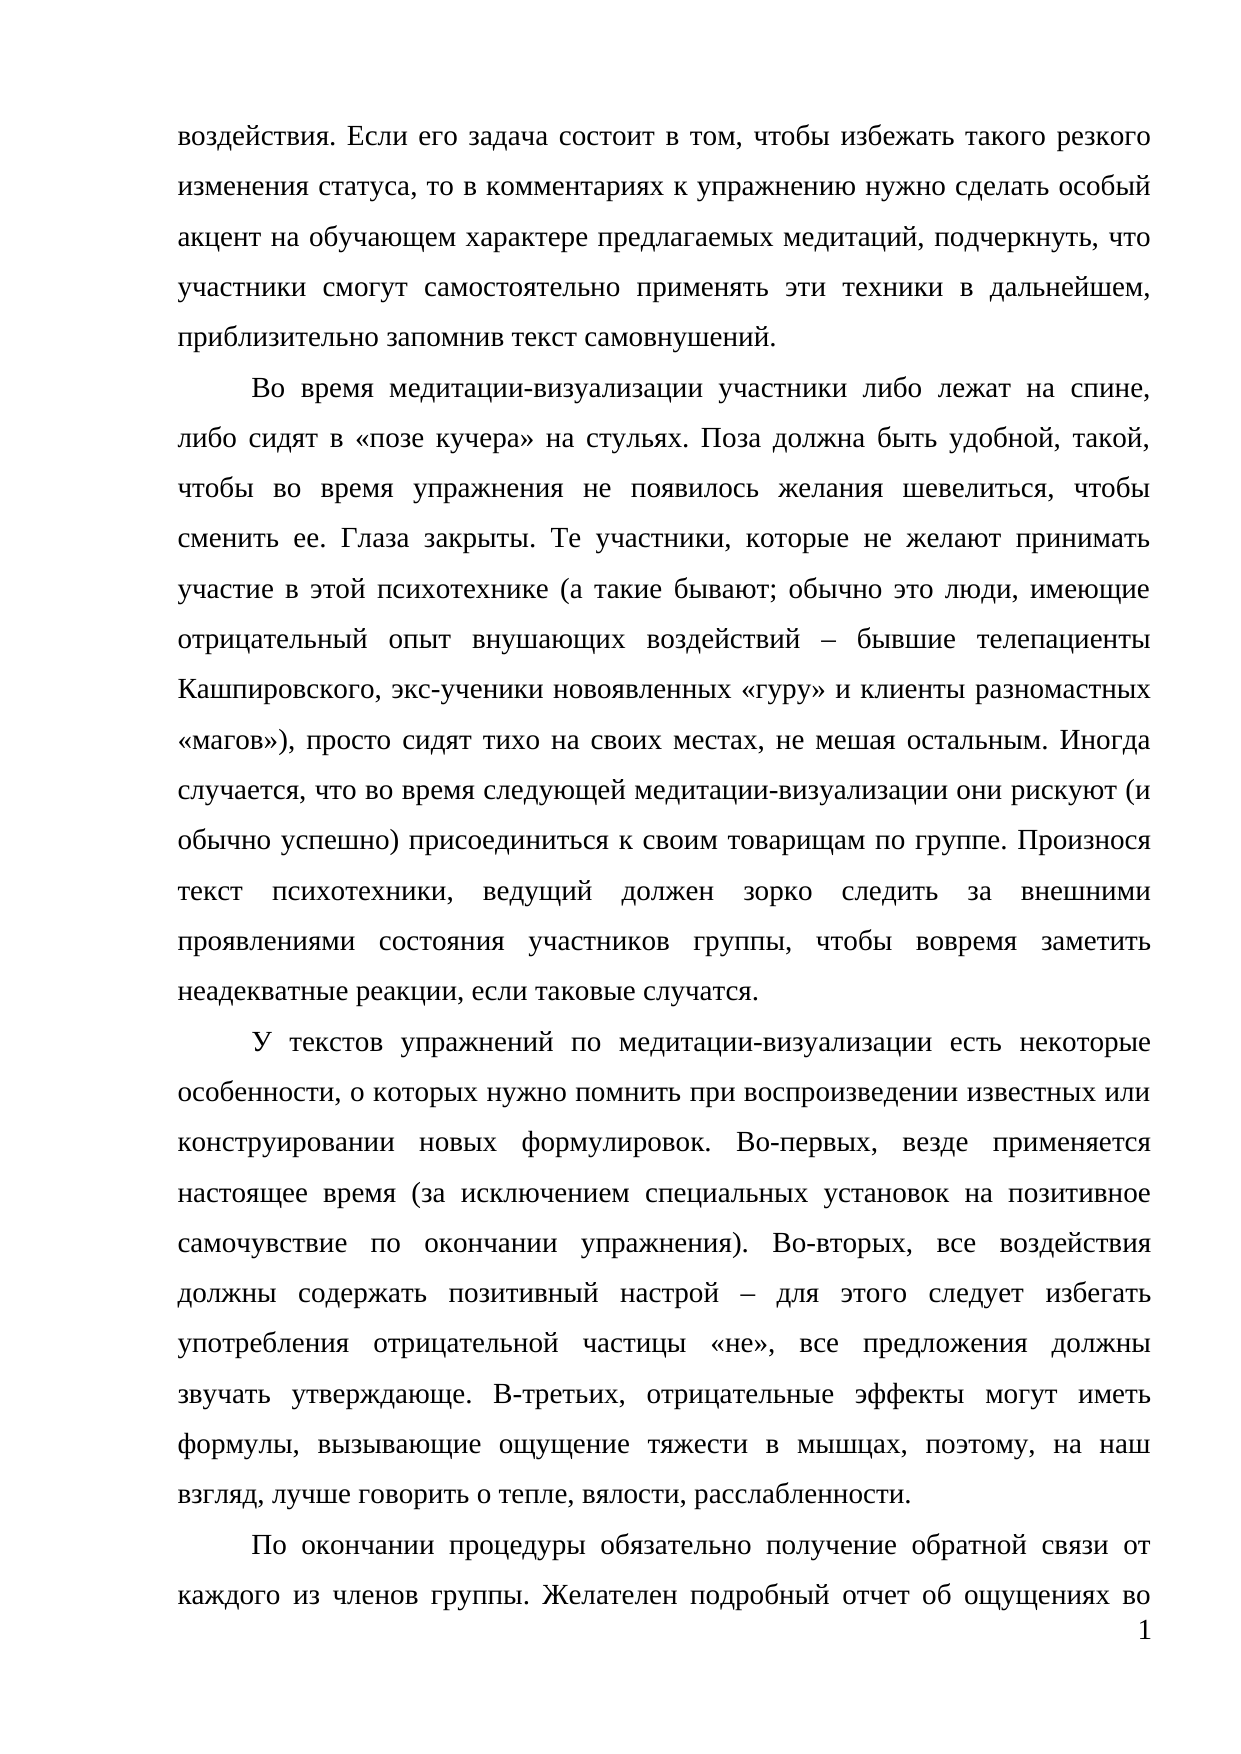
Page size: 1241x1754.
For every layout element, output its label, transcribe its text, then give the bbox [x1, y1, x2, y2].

text Во время медитации-визуализации участники либо лежат на спине, либо сидят в «позе кучера» на стульях. Поза должна быть удобной, такой, чтобы во время упражнения не появилось желания шевелиться, чтобы сменить ее. Глаза закрыты. Те участники, которые не желают принимать участие в этой психотехнике (а такие бывают; обычно это люди, имеющие отрицательный опыт внушающих воздействий – бывшие телепациенты Кашпировского, экс-ученики новоявленных «гуру» и клиенты разномастных «магов»), просто сидят тихо на своих местах, не мешая остальным. Иногда случается, что во время следующей медитации-визуализации они рискуют (и обычно успешно) присоединиться к своим товарищам по группе. Произнося текст психотехники, ведущий должен зорко следить за внешними проявлениями состояния участников группы, чтобы вовремя заметить неадекватные реакции, если таковые случатся. [177, 370, 1152, 1007]
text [177, 118, 1152, 353]
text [177, 1527, 1152, 1611]
text У текстов упражнений по медитации-визуализации есть некоторые особенности, о которых нужно помнить при воспроизведении известных или конструировании новых формулировок. Во-первых, везде применяется настоящее время (за исключением специальных установок на позитивное самочувствие по окончании упражнения). Во-вторых, все воздействия должны содержать позитивный настрой – для этого следует избегать употребления отрицательной частицы «не», все предложения должны звучать утверждающе. В-третьих, отрицательные эффекты могут иметь формулы, вызывающие ощущение тяжести в мышцах, поэтому, на наш взгляд, лучше говорить о тепле, вялости, расслабленности. [177, 1024, 1152, 1510]
